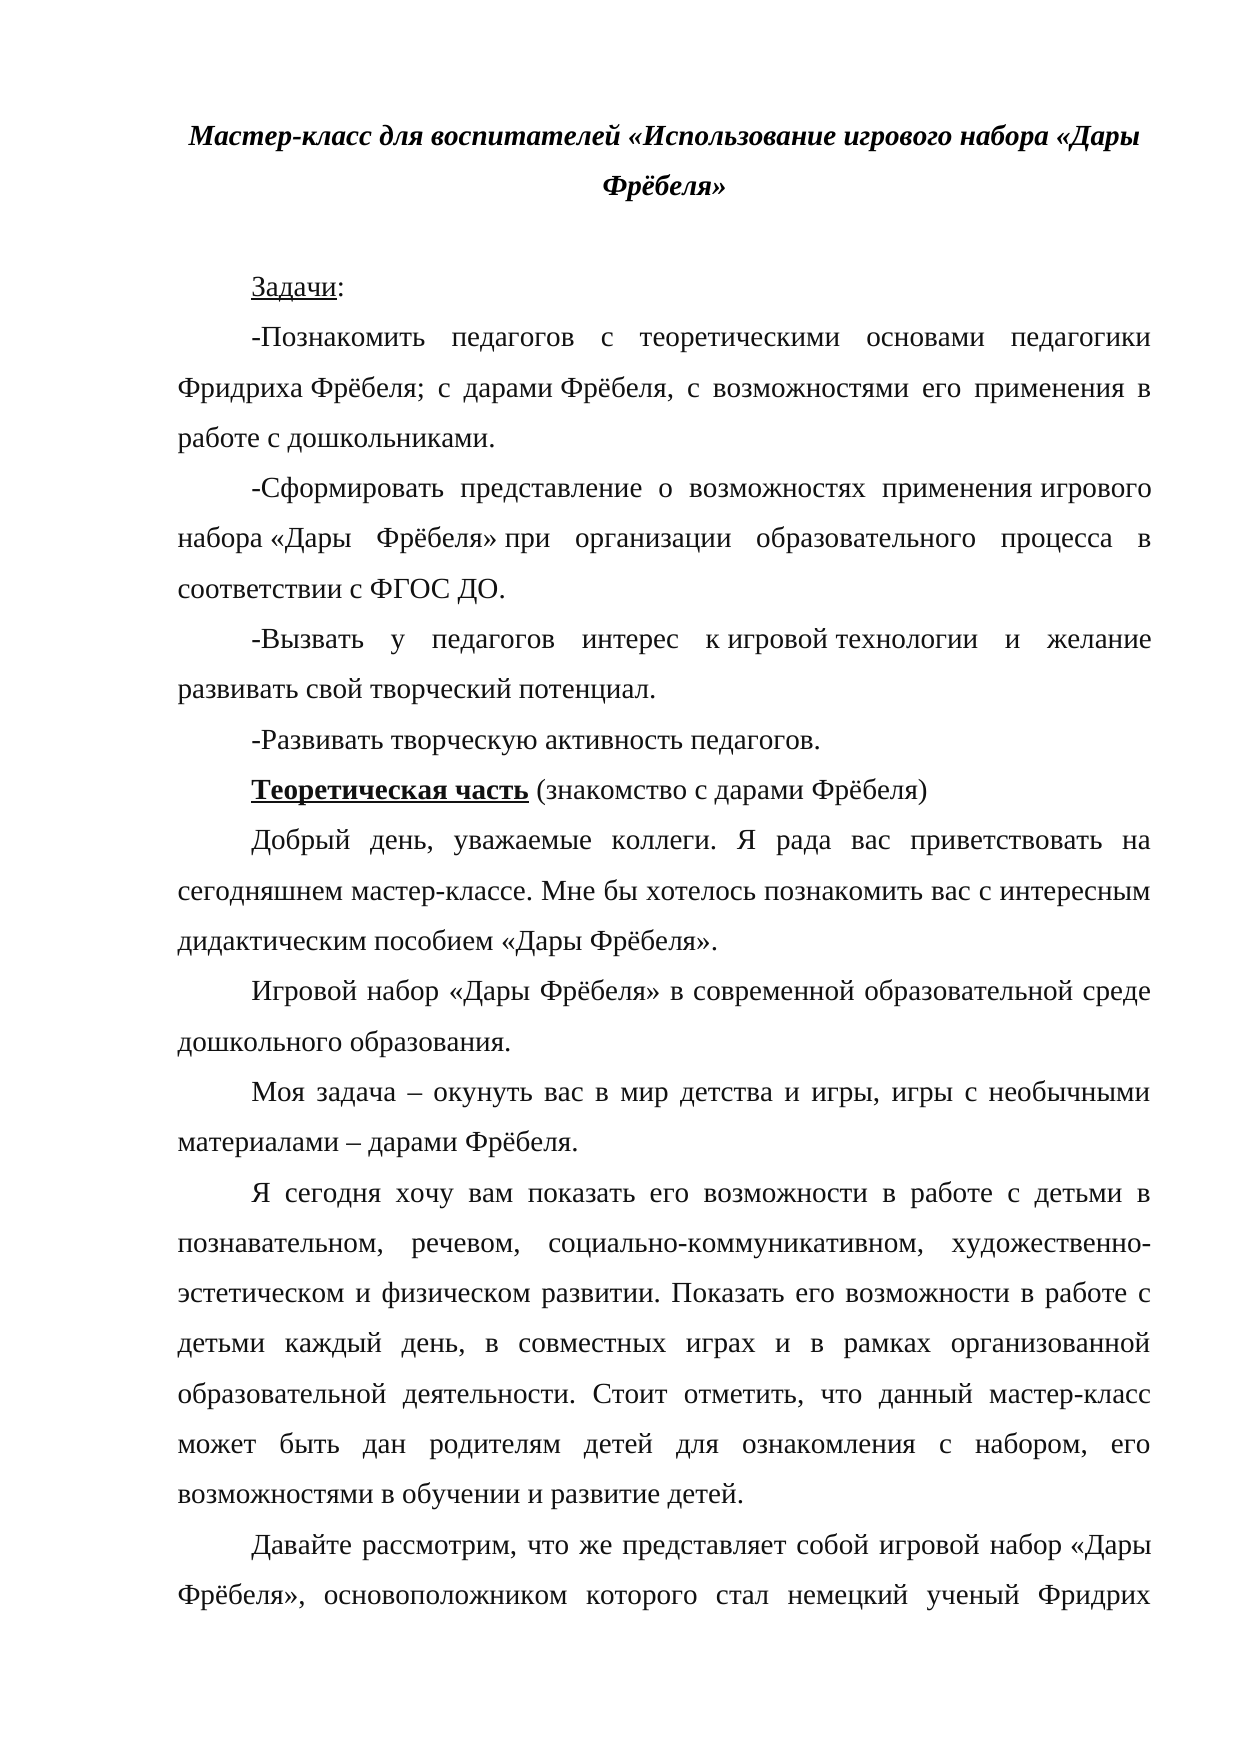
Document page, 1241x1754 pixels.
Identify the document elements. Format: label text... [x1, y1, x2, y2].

text Я сегодня хочу вам показать его возможности в работе с детьми в познавательном, речевом, социально-коммуникативном, художественно-эстетическом и физическом развитии. Показать его возможности в работе с детьми каждый день, в совместных играх и в рамках организованной образовательной деятельности. Стоит отметить, что данный мастер-класс может быть дан родителям детей для ознакомления с набором, его возможностями в обучении и развитие детей. [177, 1175, 1152, 1510]
text -Сформировать представление о возможностях применения игрового набора «Дары Фрёбеля» при организации образовательного процесса в соответствии с ФГОС ДО. [177, 470, 1152, 604]
text Мастер-класс для воспитателей «Использование игрового набора «Дары Фрёбеля» [177, 118, 1152, 202]
text -Развивать творческую активность педагогов. [177, 722, 1152, 755]
text Задачи: [177, 269, 1152, 303]
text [177, 1527, 1152, 1611]
text -Познакомить педагогов с теоретическими основами педагогики Фридриха Фрёбеля; с дарами Фрёбеля, с возможностями его применения в работе с дошкольниками. [177, 319, 1152, 453]
text -Вызвать у педагогов интерес к игровой технологии и желание развивать свой творческий потенциал. [177, 621, 1152, 705]
text Игровой набор «Дары Фрёбеля» в современной образовательной среде дошкольного образования. [177, 973, 1152, 1057]
text Добрый день, уважаемые коллеги. Я рада вас приветствовать на сегодняшнем мастер-классе. Мне бы хотелось познакомить вас с интересным дидактическим пособием «Дары Фрёбеля». [177, 822, 1152, 957]
text Моя задача – окунуть вас в мир детства и игры, игры с необычными материалами – дарами Фрёбеля. [177, 1074, 1152, 1158]
text Теоретическая часть (знакомство с дарами Фрёбеля) [177, 772, 1152, 806]
